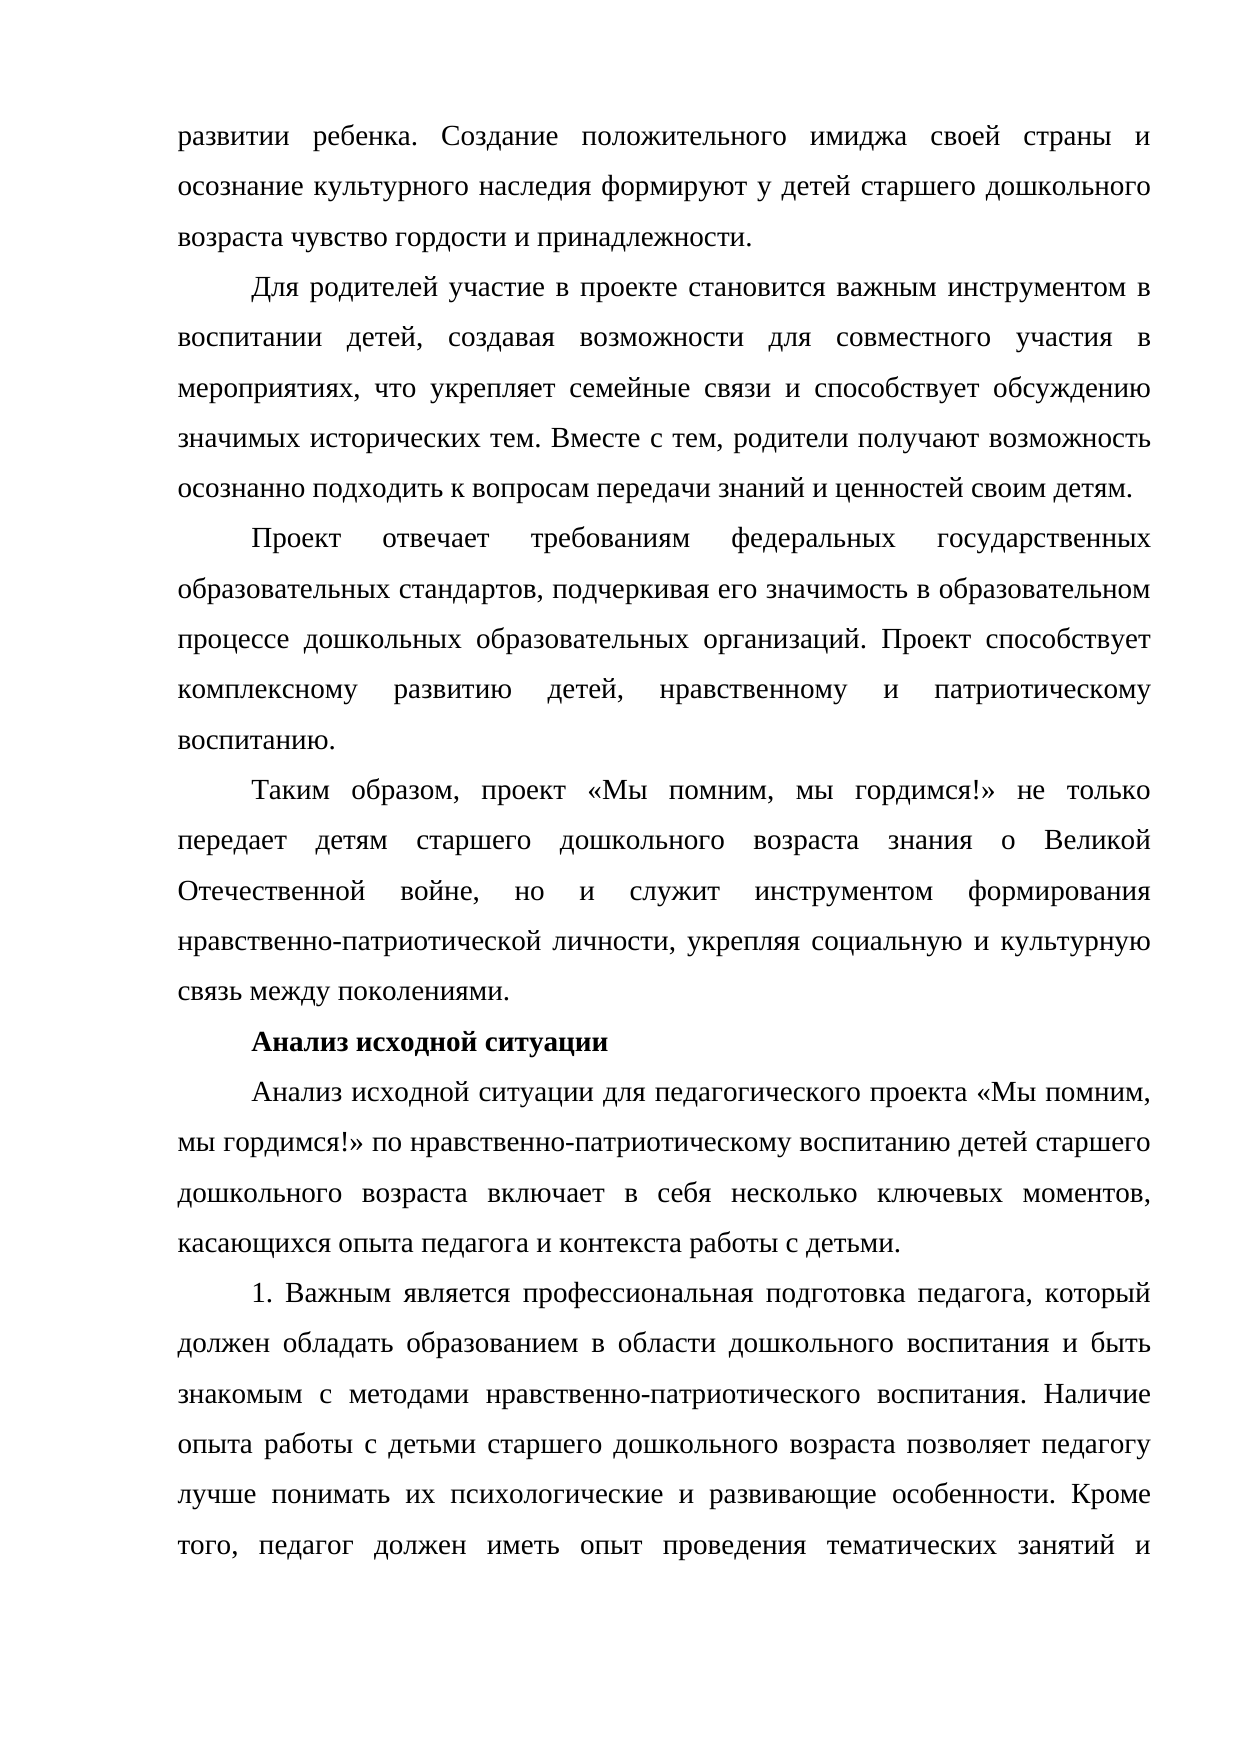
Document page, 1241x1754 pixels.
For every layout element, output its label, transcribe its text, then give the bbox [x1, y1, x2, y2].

text Таким образом, проект «Мы помним, мы гордимся!» не только передает детям старшего дошкольного возраста знания о Великой Отечественной войне, но и служит инструментом формирования нравственно-патриотической личности, укрепляя социальную и культурную связь между поколениями. [177, 772, 1152, 1007]
text Анализ исходной ситуации [177, 1024, 1152, 1057]
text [177, 1275, 1152, 1560]
text Проект отвечает требованиям федеральных государственных образовательных стандартов, подчеркивая его значимость в образовательном процессе дошкольных образовательных организаций. Проект способствует комплексному развитию детей, нравственному и патриотическому воспитанию. [177, 521, 1152, 755]
text Для родителей участие в проекте становится важным инструментом в воспитании детей, создавая возможности для совместного участия в мероприятиях, что укрепляет семейные связи и способствует обсуждению значимых исторических тем. Вместе с тем, родители получают возможность осознанно подходить к вопросам передачи знаний и ценностей своим детям. [177, 269, 1152, 504]
text Анализ исходной ситуации для педагогического проекта «Мы помним, мы гордимся!» по нравственно-патриотическому воспитанию детей старшего дошкольного возраста включает в себя несколько ключевых моментов, касающихся опыта педагога и контекста работы с детьми. [177, 1074, 1152, 1258]
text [177, 118, 1152, 252]
